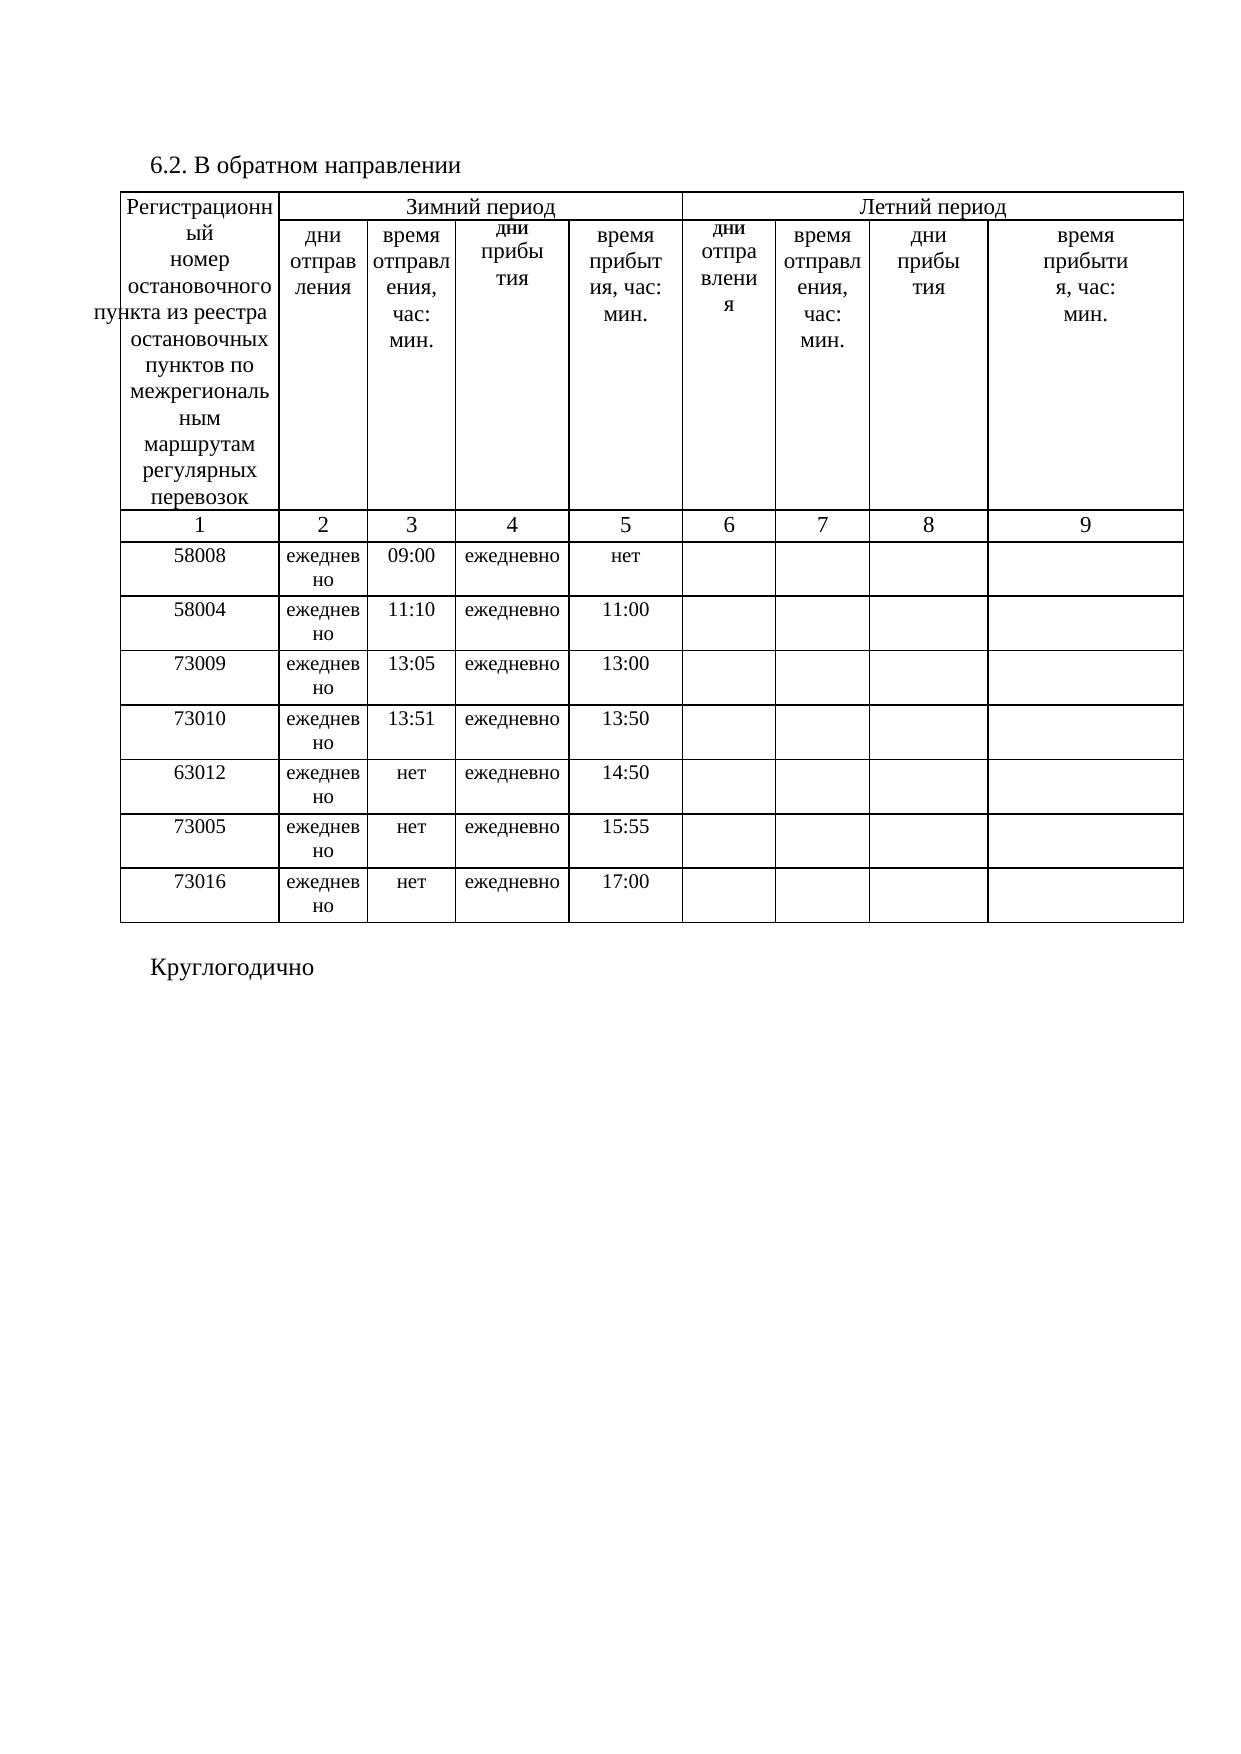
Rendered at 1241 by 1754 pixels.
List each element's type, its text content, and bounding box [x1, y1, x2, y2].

table_cell [683, 597, 775, 650]
table_cell 2 [280, 511, 367, 541]
table_cell дни отправ ления [280, 221, 367, 509]
table_cell [870, 597, 987, 650]
table_cell 13:05 [368, 651, 455, 704]
table_cell 9 [989, 511, 1183, 541]
table_cell [989, 869, 1183, 922]
table_cell [683, 815, 775, 867]
table_cell ежедневно [456, 597, 568, 650]
table_cell 73010 [121, 706, 278, 758]
table_cell нет [368, 760, 455, 813]
table_cell [989, 815, 1183, 867]
table_cell 13:50 [570, 706, 682, 758]
table_cell [870, 543, 987, 595]
table_cell 11:10 [368, 597, 455, 650]
table_cell ежедневно [280, 706, 367, 758]
table_cell 13:00 [570, 651, 682, 704]
table_cell ежедневно [280, 760, 367, 813]
table_cell ежедневно [456, 760, 568, 813]
table_cell 7 [776, 511, 869, 541]
table_cell ежедневно [280, 543, 367, 595]
table_cell ежедневно [456, 706, 568, 758]
table_cell [683, 869, 775, 922]
table_cell ежедневно [280, 869, 367, 922]
table_cell 73009 [121, 651, 278, 704]
table_cell ежедневно [456, 543, 568, 595]
table_cell [870, 815, 987, 867]
table_cell нет [368, 815, 455, 867]
table_cell ежедневно [280, 597, 367, 650]
table_cell [870, 651, 987, 704]
table_cell 73005 [121, 815, 278, 867]
table_cell [989, 760, 1183, 813]
table_cell [776, 815, 869, 867]
table_cell нет [368, 869, 455, 922]
table_cell [683, 543, 775, 595]
table_cell нет [570, 543, 682, 595]
table_cell 17:00 [570, 869, 682, 922]
table_cell 15:55 [570, 815, 682, 867]
table_cell 13:51 [368, 706, 455, 758]
table_cell 58008 [121, 543, 278, 595]
table_cell [683, 760, 775, 813]
table_cell 3 [368, 511, 455, 541]
table_cell время прибыти я, час: мин. [989, 221, 1183, 509]
table_cell [776, 869, 869, 922]
table_cell ДНИ прибы тия [456, 221, 568, 509]
table_cell [989, 651, 1183, 704]
table_cell дни прибы тия [870, 221, 987, 509]
table_cell [776, 760, 869, 813]
text Круглогодично [150, 952, 1090, 981]
table_header Летний период [683, 193, 1183, 219]
table_cell 73016 [121, 869, 278, 922]
table_cell [776, 651, 869, 704]
table_cell время отправл ения, час: мин. [776, 221, 869, 509]
table_cell 09:00 [368, 543, 455, 595]
table_cell 6 [683, 511, 775, 541]
table_cell 5 [570, 511, 682, 541]
table_cell [870, 760, 987, 813]
text 6.2. В обратном направлении [150, 150, 1090, 179]
table_cell ежедневно [456, 869, 568, 922]
table_header Зимний период [280, 193, 682, 219]
table_cell 58004 [121, 597, 278, 650]
table_cell [776, 706, 869, 758]
table_cell [776, 543, 869, 595]
table_cell ежедневно [280, 651, 367, 704]
table_cell [989, 543, 1183, 595]
table_cell [683, 706, 775, 758]
table_cell 8 [870, 511, 987, 541]
table_cell [989, 706, 1183, 758]
table_cell [870, 869, 987, 922]
table_cell [683, 651, 775, 704]
table_cell время прибыт ия, час: мин. [570, 221, 682, 509]
table_cell ежедневно [456, 815, 568, 867]
table_header Регистрационный номер остановочного пункта из реестра остановочных пунктов по межрегиональным маршрутам регулярных перевозок [121, 193, 278, 509]
table_cell 63012 [121, 760, 278, 813]
table_cell [776, 597, 869, 650]
table_cell ДНИ отпра влени я [683, 221, 775, 509]
table_cell ежедневно [280, 815, 367, 867]
table_cell 4 [456, 511, 568, 541]
table_cell время отправл ения, час: мин. [368, 221, 455, 509]
table_cell ежедневно [456, 651, 568, 704]
table_cell 11:00 [570, 597, 682, 650]
table_cell [989, 597, 1183, 650]
table_cell 1 [121, 511, 278, 541]
table_cell 14:50 [570, 760, 682, 813]
table_cell [870, 706, 987, 758]
